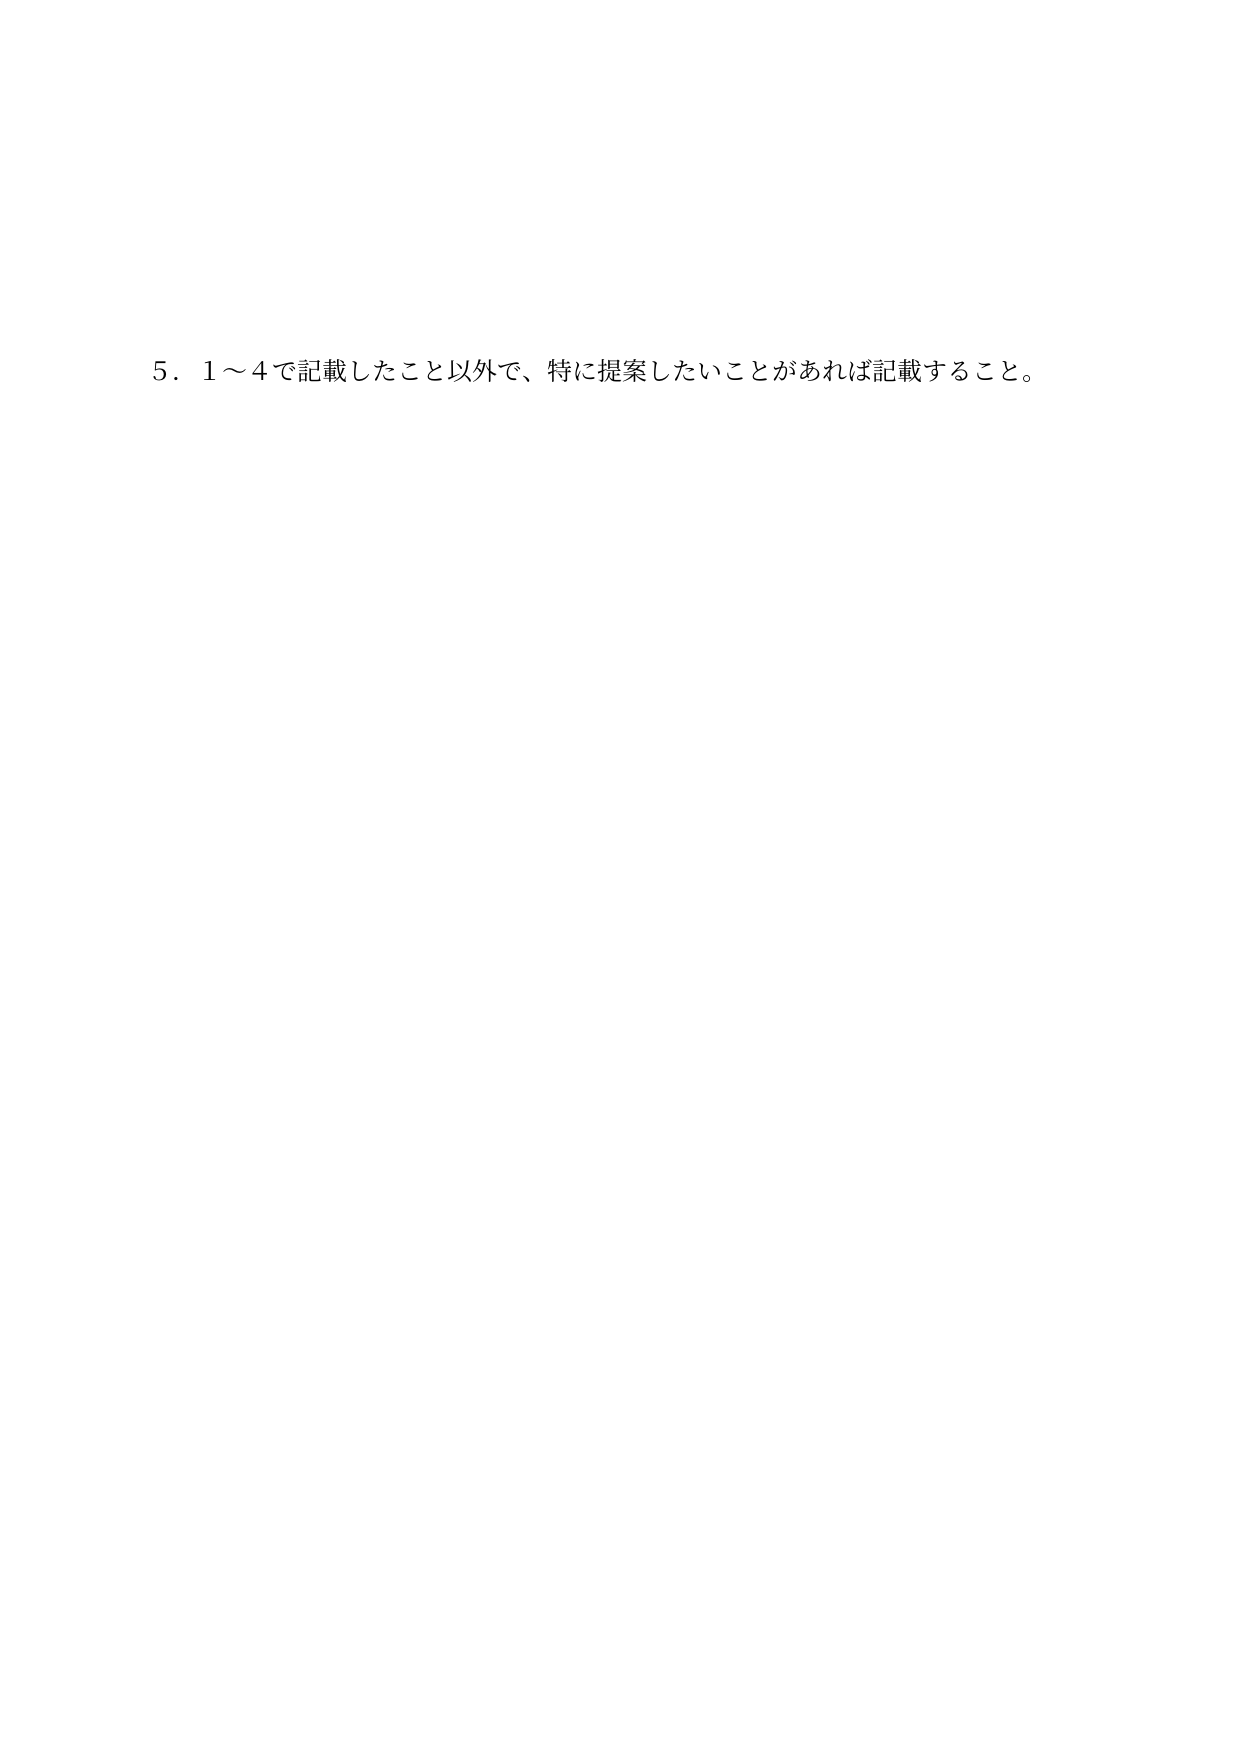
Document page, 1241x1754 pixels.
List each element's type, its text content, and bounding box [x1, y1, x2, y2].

text ５．１～４で記載したこと以外で、特に提案したいことがあれば記載すること。 [148, 352, 1092, 388]
